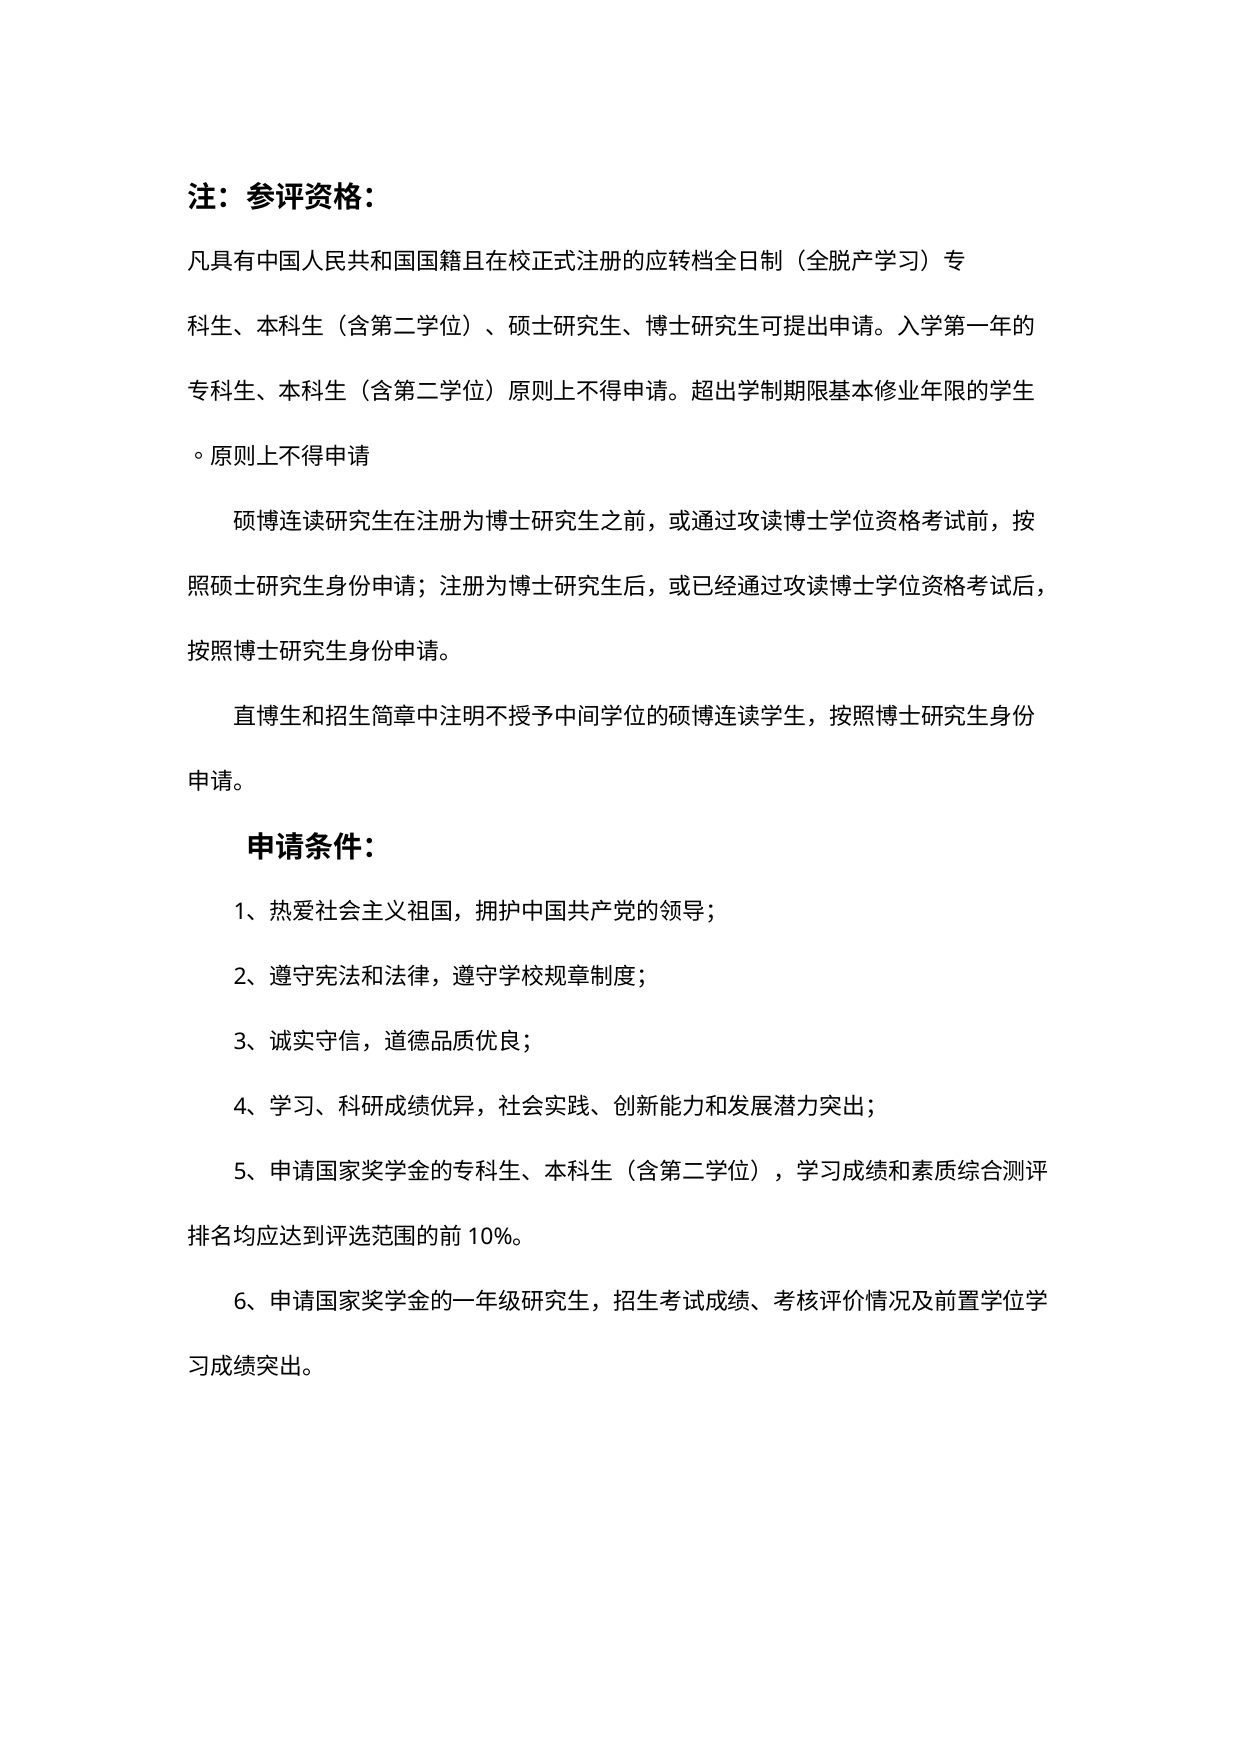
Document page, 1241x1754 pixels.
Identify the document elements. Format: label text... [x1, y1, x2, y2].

text 5、申请国家奖学金的专科生、本科生（含第二学位），学习成绩和素质综合测评排名均应达到评选范围的前10%。 [187, 1137, 1053, 1267]
text 申请条件： [187, 812, 1053, 877]
text 1、热爱社会主义祖国，拥护中国共产党的领导； [187, 877, 1053, 942]
text 硕博连读研究生在注册为博士研究生之前，或通过攻读博士学位资格考试前，按照硕士研究生身份申请；注册为博士研究生后，或已经通过攻读博士学位资格考试后，按照博士研究生身份申请。 [187, 487, 1053, 682]
text 凡具有中国人民共和国国籍且在校正式注册的应转档全日制（全脱产学习）专科生、本科生（含第二学位）、硕士研究生、博士研究生可提出申请。入学第一年的专科生、本科生（含第二学位）原则上不得申请。超出学制期限基本修业年限的学生原则上不得申请。 [187, 227, 1053, 487]
text 直博生和招生简章中注明不授予中间学位的硕博连读学生，按照博士研究生身份申请。 [187, 682, 1053, 812]
text 2、遵守宪法和法律，遵守学校规章制度； [187, 942, 1053, 1007]
text 注：参评资格： [187, 162, 1053, 227]
text 6、申请国家奖学金的一年级研究生，招生考试成绩、考核评价情况及前置学位学习成绩突出。 [187, 1267, 1053, 1397]
text 4、学习、科研成绩优异，社会实践、创新能力和发展潜力突出； [187, 1072, 1053, 1137]
text 3、诚实守信，道德品质优良； [187, 1007, 1053, 1072]
